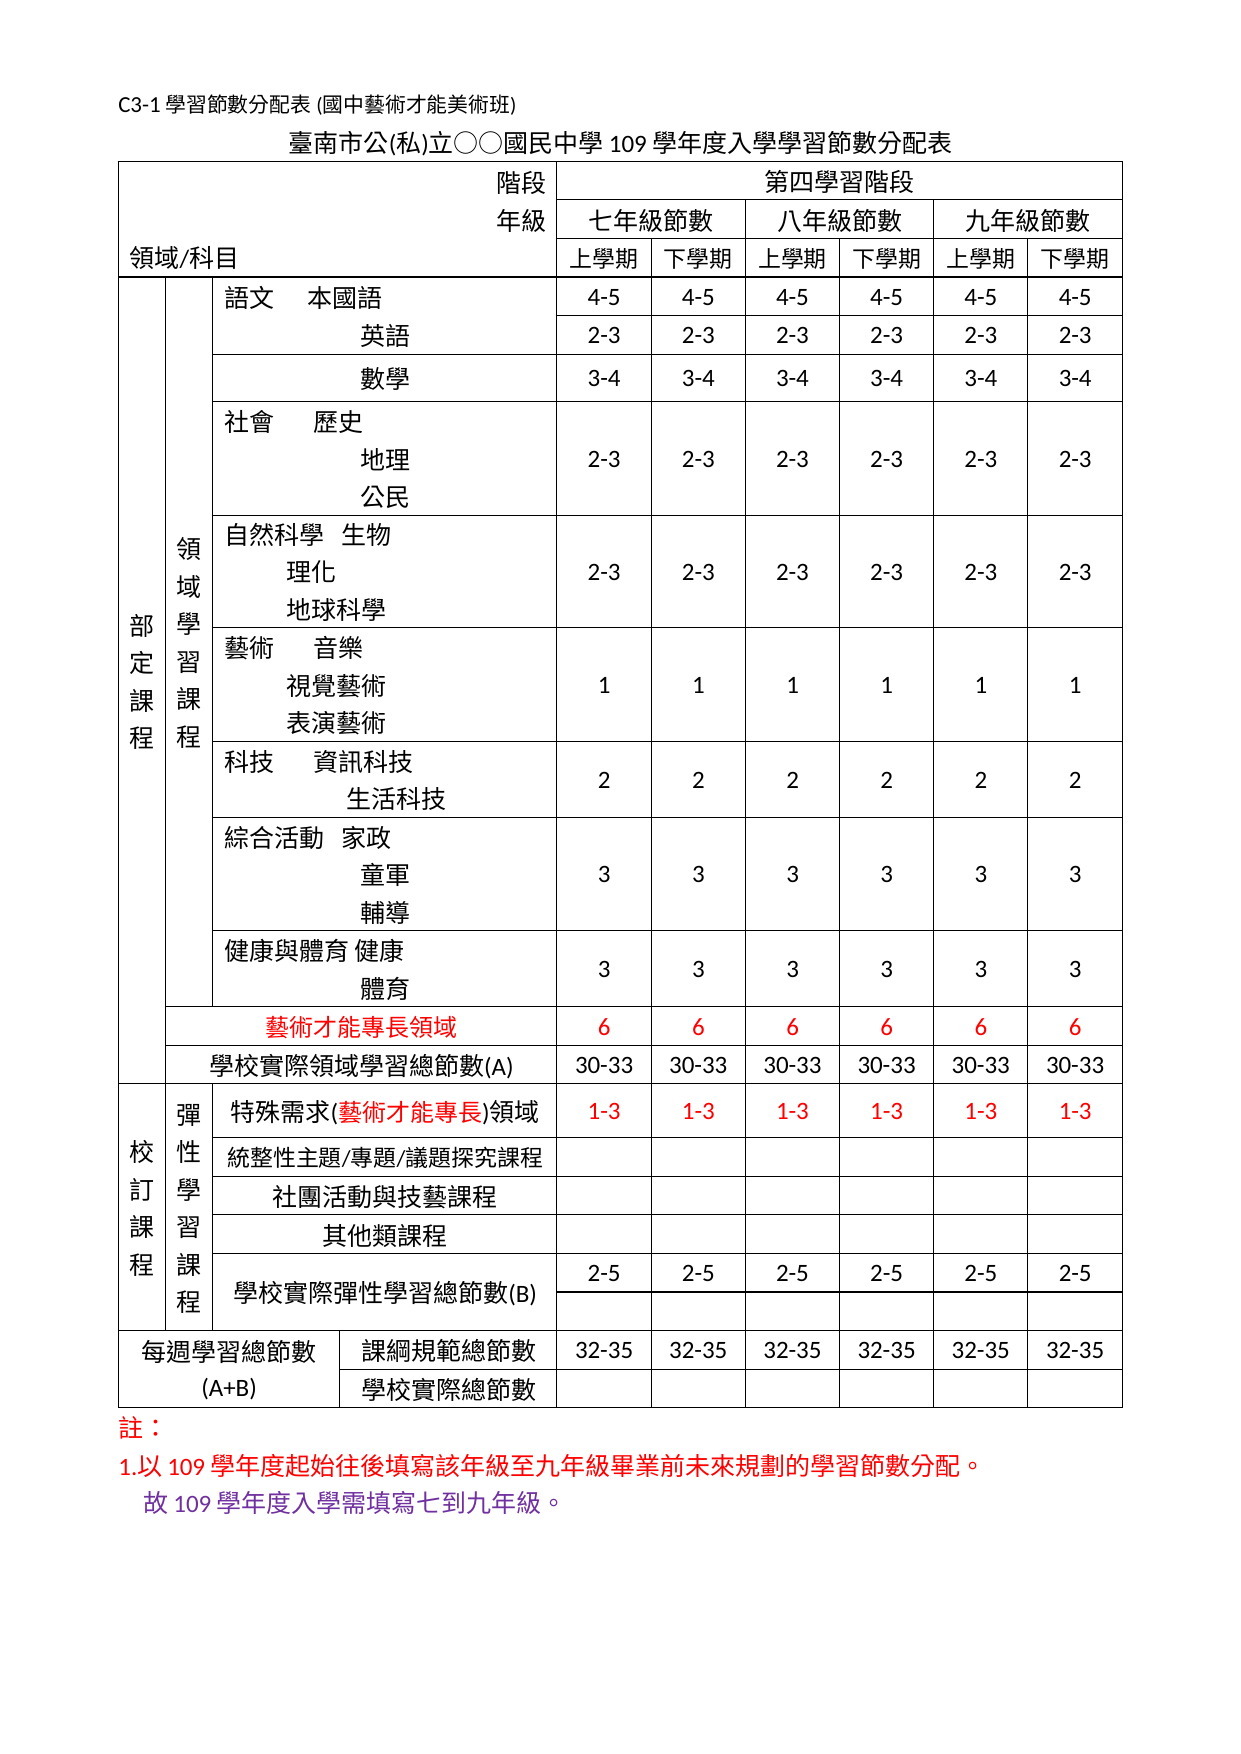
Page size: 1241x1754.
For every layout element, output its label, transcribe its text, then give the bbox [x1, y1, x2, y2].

table_cell 3 [1028, 818, 1122, 930]
table_cell 社團活動與技藝課程 [213, 1177, 556, 1214]
table_cell 2-3 [934, 316, 1027, 353]
table_cell 2-3 [840, 316, 933, 353]
table_cell 校 訂 課 程 [119, 1084, 165, 1330]
table_cell [840, 1138, 933, 1176]
table_cell 4-5 [557, 278, 651, 315]
table_cell 七年級節數 [557, 200, 745, 238]
table_cell 1 [1028, 628, 1122, 741]
table_cell 1 [557, 628, 651, 741]
table_cell 其他類課程 [213, 1215, 556, 1253]
table_cell [746, 1138, 839, 1176]
table_cell 3-4 [557, 355, 651, 401]
table_cell 3 [746, 818, 839, 930]
table_cell [934, 1138, 1027, 1176]
table_cell 上學期 [934, 239, 1027, 276]
table_cell 2 [840, 742, 933, 817]
table_cell 2-3 [840, 516, 933, 627]
table_cell 2-3 [746, 516, 839, 627]
table_cell 2-3 [840, 402, 933, 515]
table_cell 統整性主題/專題/議題探究課程 [213, 1138, 556, 1176]
table_cell 2 [746, 742, 839, 817]
table_cell 下學期 [840, 239, 933, 276]
table_cell [840, 1177, 933, 1214]
table_cell 2 [557, 742, 651, 817]
table_cell [934, 1293, 1027, 1330]
table_cell [934, 1215, 1027, 1253]
table_cell 語文 本國語 英語 [213, 278, 556, 353]
table_cell 學校實際彈性學習總節數(B) [213, 1254, 556, 1330]
table_cell 3-4 [652, 355, 745, 401]
table_cell 30-33 [1028, 1046, 1122, 1083]
table_cell [557, 1370, 651, 1407]
table_cell 6 [652, 1007, 745, 1045]
text 故109學年度入學需填寫七到九年級。 [118, 1483, 1122, 1519]
table_cell 2-5 [652, 1254, 745, 1291]
table_cell 1 [840, 628, 933, 741]
table_cell 2 [652, 742, 745, 817]
table_cell [746, 1177, 839, 1214]
table_cell 2-3 [1028, 316, 1122, 353]
table_cell 課綱規範總節數 [340, 1331, 556, 1368]
table_cell 2-3 [934, 516, 1027, 627]
table_cell 32-35 [652, 1331, 745, 1368]
table_cell 32-35 [746, 1331, 839, 1368]
table_cell 藝術才能專長領域 [166, 1007, 556, 1045]
table_cell 3 [1028, 931, 1122, 1006]
table_cell [1028, 1370, 1122, 1407]
table_cell 特殊需求(藝術才能專長)領域 [213, 1084, 556, 1137]
table_cell [1028, 1293, 1122, 1330]
table_cell 6 [746, 1007, 839, 1045]
table_cell 30-33 [652, 1046, 745, 1083]
table_cell [746, 1370, 839, 1407]
table_cell 1-3 [840, 1084, 933, 1137]
table_cell 2-5 [746, 1254, 839, 1291]
table_cell 1 [746, 628, 839, 741]
text 臺南市公(私)立○○國民中學109學年度入學學習節數分配表 [118, 123, 1122, 161]
table_cell 彈性學習課程 [166, 1084, 212, 1330]
table_cell [1028, 1138, 1122, 1176]
table_cell 2-5 [557, 1254, 651, 1291]
table_cell [557, 1215, 651, 1253]
table_cell 2-3 [652, 316, 745, 353]
table_cell 3 [652, 818, 745, 930]
table_cell 九年級節數 [934, 200, 1122, 238]
table_cell [840, 1293, 933, 1330]
table_cell 2-3 [746, 316, 839, 353]
table_cell 32-35 [934, 1331, 1027, 1368]
table_cell 領域學習課程 [166, 278, 212, 1006]
table_cell 2-3 [652, 516, 745, 627]
table_cell 社會 歷史 地理 公民 [213, 402, 556, 515]
table_cell 學校實際總節數 [340, 1370, 556, 1407]
table_cell 2 [934, 742, 1027, 817]
table_cell 2 [1028, 742, 1122, 817]
table_cell 1-3 [1028, 1084, 1122, 1137]
table_cell [1028, 1177, 1122, 1214]
table_cell 6 [557, 1007, 651, 1045]
table_cell 3 [840, 818, 933, 930]
table_cell 4-5 [934, 278, 1027, 315]
table_cell 2-3 [652, 402, 745, 515]
table_cell 上學期 [746, 239, 839, 276]
table_cell 6 [934, 1007, 1027, 1045]
table_cell 每週學習總節數 (A+B) [119, 1331, 339, 1407]
table_cell 2-5 [934, 1254, 1027, 1291]
table_cell [1028, 1215, 1122, 1253]
table_cell 1 [652, 628, 745, 741]
table_cell 科技 資訊科技 生活科技 [213, 742, 556, 817]
table_cell [746, 1215, 839, 1253]
text 1.以109學年度起始往後填寫該年級至九年級畢業前未來規劃的學習節數分配。 [118, 1446, 1122, 1483]
table_cell 30-33 [934, 1046, 1027, 1083]
table_cell 自然科學 生物 理化 地球科學 [213, 516, 556, 627]
table_cell 4-5 [652, 278, 745, 315]
table_cell 3 [652, 931, 745, 1006]
table_cell 30-33 [840, 1046, 933, 1083]
table_cell 部 定 課 程 [119, 278, 165, 1083]
table_cell 健康與體育 健康 體育 [213, 931, 556, 1006]
table_cell [746, 1293, 839, 1330]
table_cell 3 [557, 818, 651, 930]
table_cell 下學期 [1028, 239, 1122, 276]
table_cell 6 [1028, 1007, 1122, 1045]
table_cell 1 [934, 628, 1027, 741]
table_cell 3 [840, 931, 933, 1006]
table_cell 4-5 [1028, 278, 1122, 315]
table_cell 30-33 [746, 1046, 839, 1083]
table_cell [934, 1177, 1027, 1214]
table_cell 綜合活動 家政 童軍 輔導 [213, 818, 556, 930]
table_cell 2-3 [557, 402, 651, 515]
table_cell 1-3 [557, 1084, 651, 1137]
table_cell [652, 1215, 745, 1253]
table_cell 3-4 [840, 355, 933, 401]
text 註： [118, 1408, 1122, 1446]
table_cell 32-35 [557, 1331, 651, 1368]
table_cell 3-4 [746, 355, 839, 401]
table_cell 32-35 [1028, 1331, 1122, 1368]
table_cell 1-3 [934, 1084, 1027, 1137]
table_header 階段 年級 領域/科目 [119, 162, 556, 276]
table_cell 6 [840, 1007, 933, 1045]
table_cell [840, 1370, 933, 1407]
table_cell 3 [934, 931, 1027, 1006]
table_cell [652, 1138, 745, 1176]
table_cell 3 [557, 931, 651, 1006]
table_cell 學校實際領域學習總節數(A) [166, 1046, 556, 1083]
table_cell 3-4 [1028, 355, 1122, 401]
table_cell [557, 1177, 651, 1214]
table_cell 3-4 [934, 355, 1027, 401]
table_cell [652, 1293, 745, 1330]
table_cell 4-5 [840, 278, 933, 315]
table_cell 30-33 [557, 1046, 651, 1083]
table_cell 4-5 [746, 278, 839, 315]
table_cell 32-35 [840, 1331, 933, 1368]
table_cell 藝術 音樂 視覺藝術 表演藝術 [213, 628, 556, 741]
table_cell 2-3 [557, 516, 651, 627]
table_cell [652, 1177, 745, 1214]
table_cell 1-3 [746, 1084, 839, 1137]
table_cell 2-3 [1028, 402, 1122, 515]
table_cell 3 [746, 931, 839, 1006]
table_cell [557, 1138, 651, 1176]
table_cell 2-5 [840, 1254, 933, 1291]
table_cell [652, 1370, 745, 1407]
table_cell 2-3 [557, 316, 651, 353]
table_cell 下學期 [652, 239, 745, 276]
table_cell 數學 [213, 355, 556, 401]
table_cell 2-3 [746, 402, 839, 515]
table_cell [557, 1293, 651, 1330]
table_cell 2-5 [1028, 1254, 1122, 1291]
table_cell 2-3 [934, 402, 1027, 515]
table_cell [840, 1215, 933, 1253]
table_cell 上學期 [557, 239, 651, 276]
table_header 第四學習階段 [557, 162, 1122, 199]
table_cell 2-3 [1028, 516, 1122, 627]
table_cell [934, 1370, 1027, 1407]
table_cell 八年級節數 [746, 200, 933, 238]
table_cell 1-3 [652, 1084, 745, 1137]
table_cell 3 [934, 818, 1027, 930]
